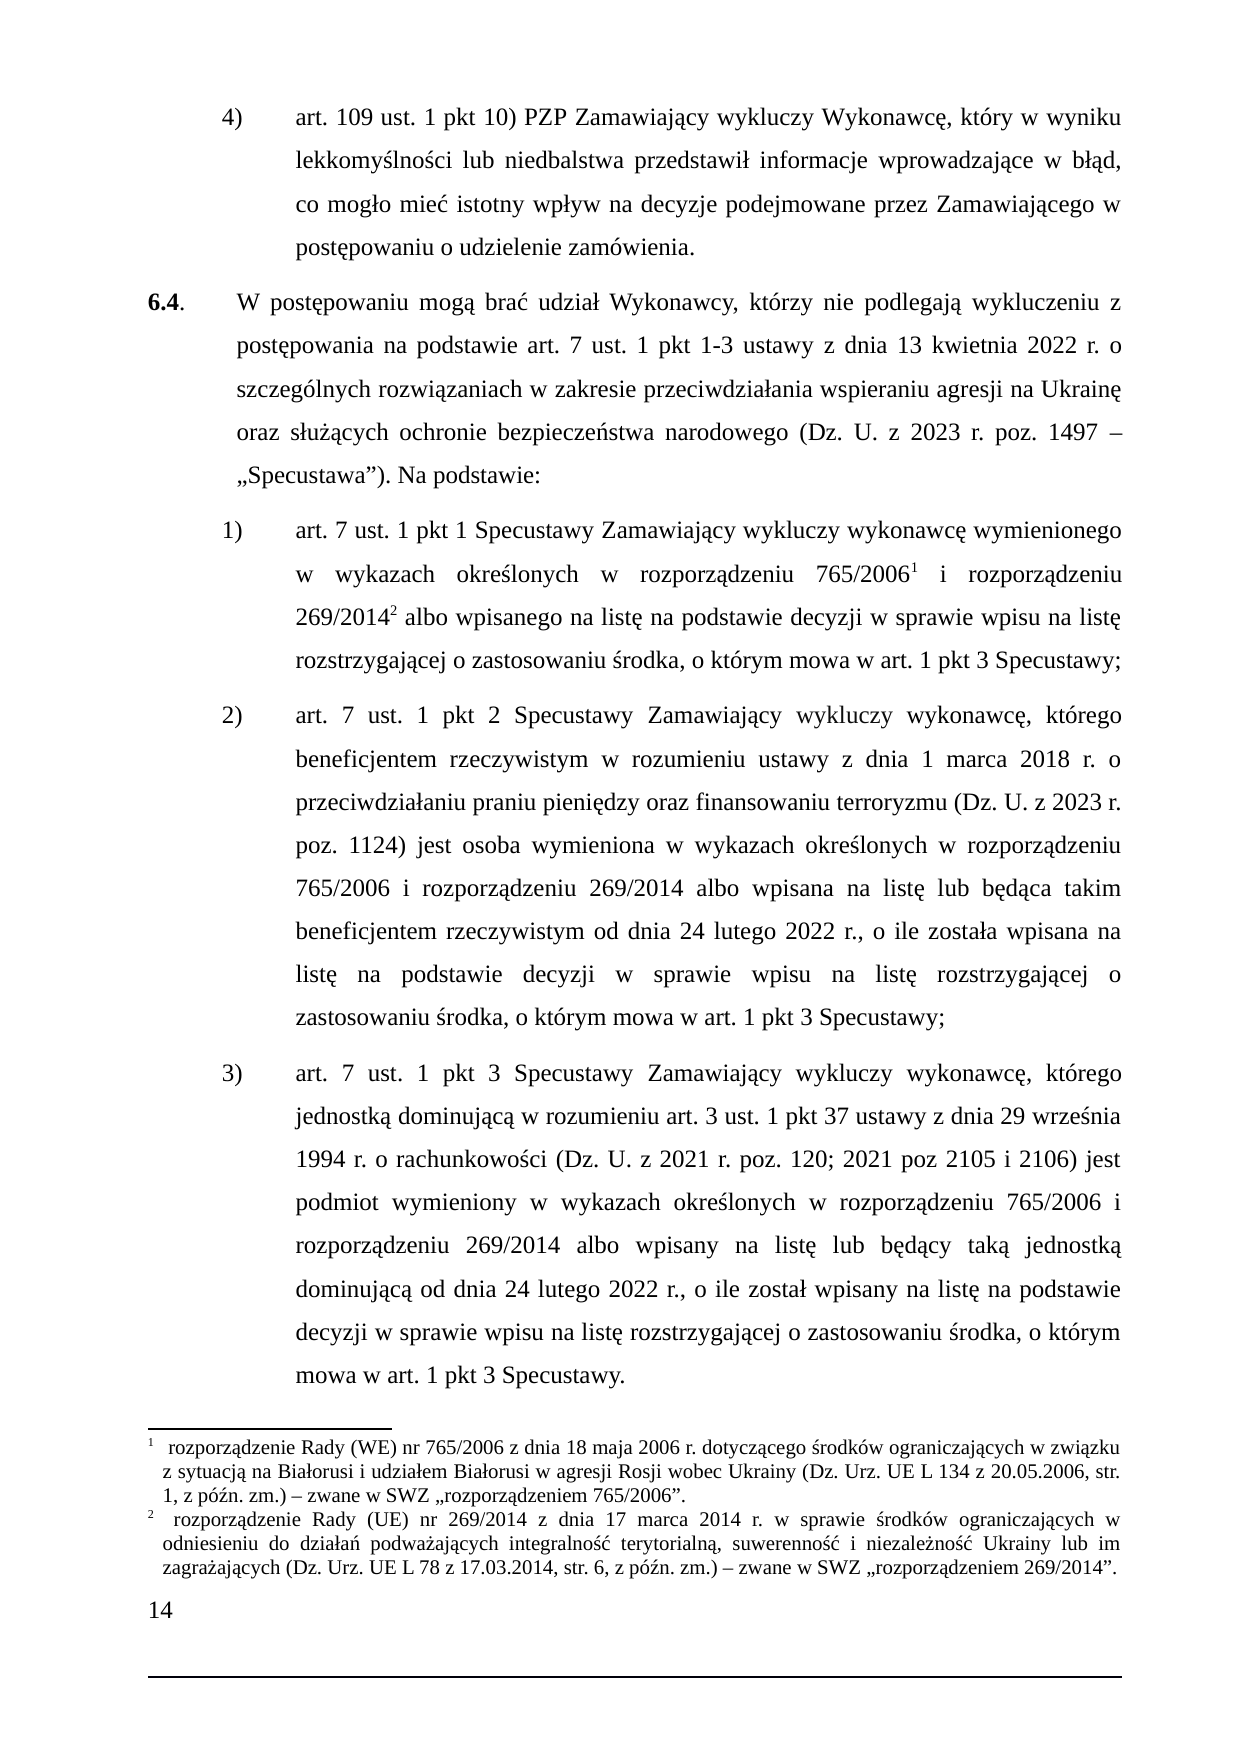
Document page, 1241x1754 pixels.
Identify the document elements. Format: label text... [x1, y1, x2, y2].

text 4) art. 109 ust. 1 pkt 10) PZP Zamawiający wykluczy Wykonawcę, który w wyniku lekkomyślności lub niedbalstwa przedstawił informacje wprowadzające w błąd, co mogło mieć istotny wpływ na decyzje podejmowane przez Zamawiającego w postępowaniu o udzielenie zamówienia. [222, 102, 1122, 261]
list art. 7 ust. 1 pkt 2 Specustawy Zamawiający wykluczy wykonawcę, którego beneficjentem rzeczywistym w rozumieniu ustawy z dnia 1 marca 2018 r. o przeciwdziałaniu praniu pieniędzy oraz finansowaniu terroryzmu (Dz. U. z 2023 r. poz. 1124) jest osoba wymieniona w wykazach określonych w rozporządzeniu 765/2006 i rozporządzeniu 269/2014 albo wpisana na listę lub będąca takim beneficjentem rzeczywistym od dnia 24 lutego 2022 r., o ile została wpisana na listę na podstawie decyzji w sprawie wpisu na listę rozstrzygającej o zastosowaniu środka, o którym mowa w art. 1 pkt 3 Specustawy; [222, 701, 1122, 1031]
list art. 7 ust. 1 pkt 3 Specustawy Zamawiający wykluczy wykonawcę, którego jednostką dominującą w rozumieniu art. 3 ust. 1 pkt 37 ustawy z dnia 29 września 1994 r. o rachunkowości (Dz. U. z 2021 r. poz. 120; 2021 poz 2105 i 2106) jest podmiot wymieniony w wykazach określonych w rozporządzeniu 765/2006 i rozporządzeniu 269/2014 albo wpisany na listę lub będący taką jednostką dominującą od dnia 24 lutego 2022 r., o ile został wpisany na listę na podstawie decyzji w sprawie wpisu na listę rozstrzygającej o zastosowaniu środka, o którym mowa w art. 1 pkt 3 Specustawy. [222, 1058, 1122, 1389]
list art. 7 ust. 1 pkt 1 Specustawy Zamawiający wykluczy wykonawcę wymienionego w wykazach określonych w rozporządzeniu 765/2006 i rozporządzeniu 269/2014 albo wpisanego na listę na podstawie decyzji w sprawie wpisu na listę rozstrzygającej o zastosowaniu środka, o którym mowa w art. 1 pkt 3 Specustawy; [222, 516, 1122, 674]
text 6.4. W postępowaniu mogą brać udział Wykonawcy, którzy nie podlegają wykluczeniu z postępowania na podstawie art. 7 ust. 1 pkt 1-3 ustawy z dnia 13 kwietnia 2022 r. o szczególnych rozwiązaniach w zakresie przeciwdziałania wspieraniu agresji na Ukrainę oraz służących ochronie bezpieczeństwa narodowego (Dz. U. z 2023 r. poz. 1497 – „Specustawa”). Na podstawie: [148, 287, 1122, 489]
